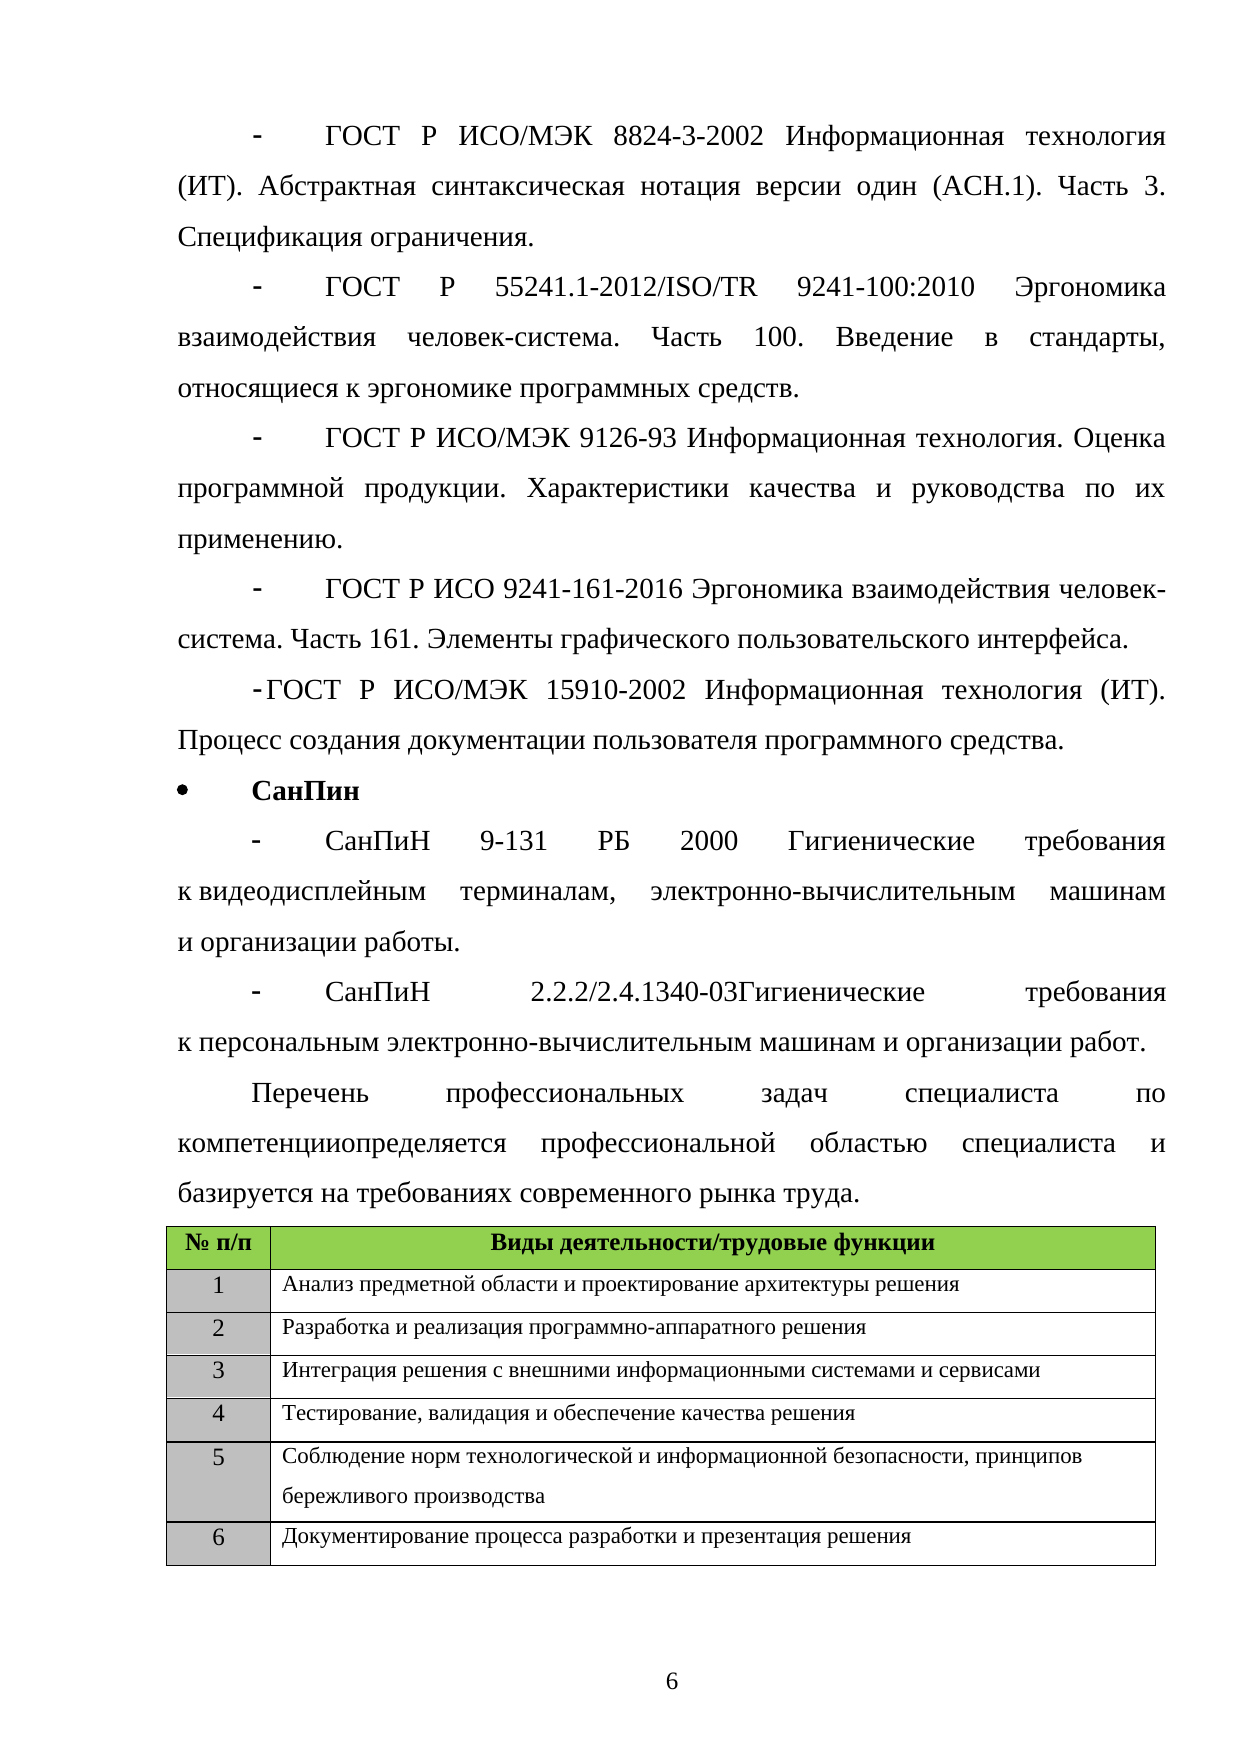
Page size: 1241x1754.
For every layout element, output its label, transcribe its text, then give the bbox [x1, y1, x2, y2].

table_cell 1 [167, 1270, 270, 1312]
list ГОСТ Р ИСО 9241-161-2016 Эргономика взаимодействия человек-система. Часть 161. Элементы графического пользовательского интерфейса. [177, 571, 1167, 655]
table_cell 2 [167, 1313, 270, 1354]
list СанПин [177, 773, 1167, 806]
text Перечень профессиональных задач специалиста по компетенцииопределяется профессиональной областью специалиста и базируется на требованиях современного рынка труда. [177, 1075, 1167, 1209]
table_cell Разработка и реализация программно-аппаратного решения [271, 1313, 1155, 1354]
table_cell Анализ предметной области и проектирование архитектуры решения [271, 1270, 1155, 1312]
list ГОСТ Р 55241.1-2012/ISO/TR 9241-100:2010 Эргономика взаимодействия человек-система. Часть 100. Введение в стандарты, относящиеся к эргономике программных средств. [177, 269, 1167, 403]
list СанПиН 2.2.2/2.4.1340-03Гигиенические требования к персональным электронно-вычислительным машинам и организации работ. [177, 974, 1167, 1058]
list СанПиН 9-131 РБ 2000 Гигиенические требования к видеодисплейным терминалам, электронно-вычислительным машинам и организации работы. [177, 823, 1167, 957]
list ГОСТ Р ИСО/МЭК 15910-2002 Информационная технология (ИТ). Процесс создания документации пользователя программного средства. [177, 672, 1167, 756]
table_cell Документирование процесса разработки и презентация решения [271, 1523, 1155, 1565]
table_cell 5 [167, 1443, 270, 1521]
list ГОСТ Р ИСО/МЭК 8824-3-2002 Информационная технология (ИТ). Абстрактная синтаксическая нотация версии один (АСН.1). Часть 3. Спецификация ограничения. [177, 118, 1167, 252]
table_cell Интеграция решения с внешними информационными системами и сервисами [271, 1356, 1155, 1397]
table_header № п/п [167, 1227, 270, 1269]
table_cell Тестирование, валидация и обеспечение качества решения [271, 1399, 1155, 1441]
table_cell 6 [167, 1523, 270, 1565]
table_cell 4 [167, 1399, 270, 1441]
list ГОСТ Р ИСО/МЭК 9126-93 Информационная технология. Оценка программной продукции. Характеристики качества и руководства по их применению. [177, 420, 1167, 554]
table_cell 3 [167, 1356, 270, 1397]
table_header Виды деятельности/трудовые функции [271, 1227, 1155, 1269]
table_cell Соблюдение норм технологической и информационной безопасности, принципов бережливого производства [271, 1443, 1155, 1521]
